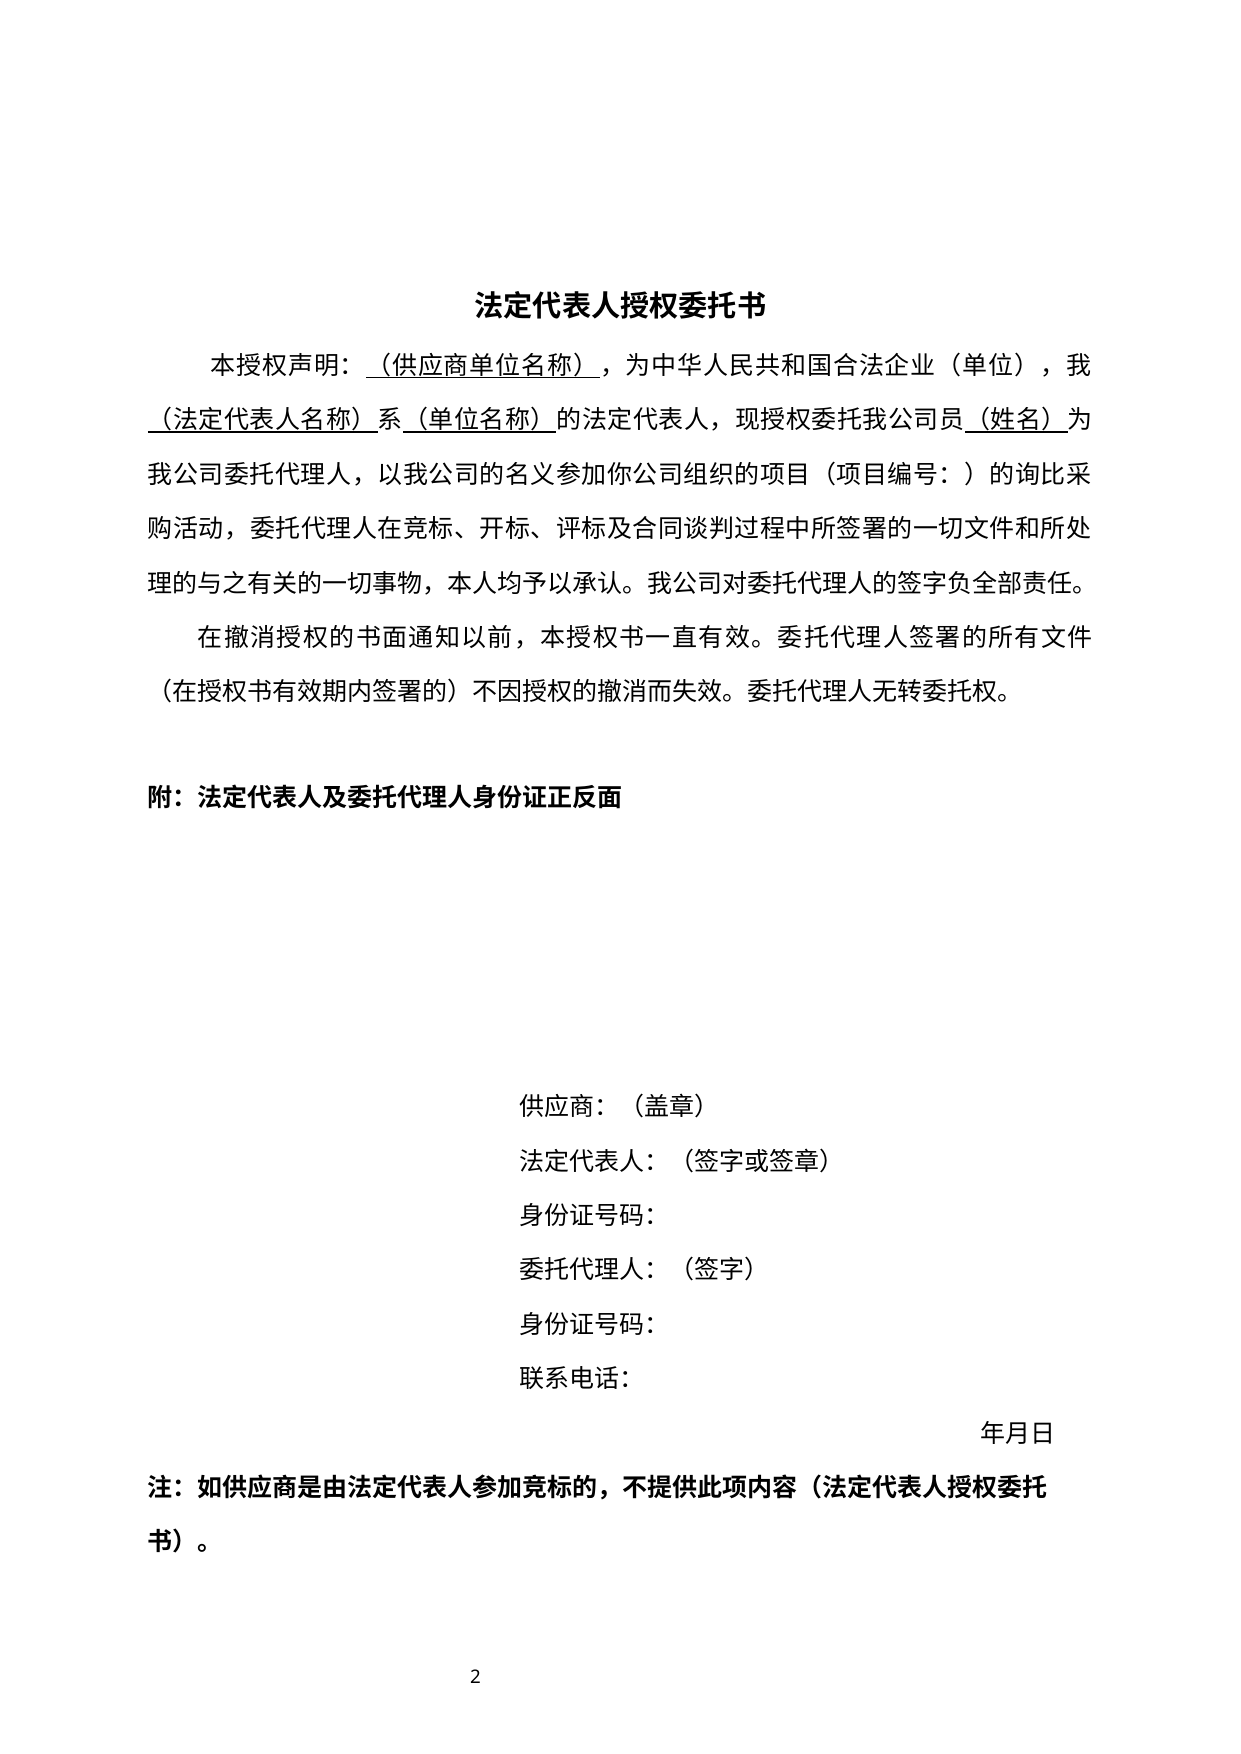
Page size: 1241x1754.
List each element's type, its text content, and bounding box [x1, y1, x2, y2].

text 法定代表人授权委托书 [148, 282, 1092, 324]
text 供应商：（盖章） [148, 1087, 1092, 1123]
text 身份证号码： [148, 1196, 1092, 1232]
text 注：如供应商是由法定代表人参加竞标的，不提供此项内容（法定代表人授权委托书）。 [148, 1467, 1055, 1558]
text 本授权声明：（供应商单位名称），为中华人民共和国合法企业（单位），我（法定代表人名称）系（单位名称）的法定代表人，现授权委托我公司员（姓名）为我公司委托代理人，以我公司的名义参加你公司组织的项目（项目编号：）的询比采购活动，委托代理人在竞标、开标、评标及合同谈判过程中所签署的一切文件和所处理的与之有关的一切事物，本人均予以承认。我公司对委托代理人的签字负全部责任。 [148, 346, 1092, 599]
text 年月日 [148, 1413, 1055, 1449]
text 法定代表人：（签字或签章） [148, 1141, 1092, 1177]
text 在撤消授权的书面通知以前，本授权书一直有效。委托代理人签署的所有文件（在授权书有效期内签署的）不因授权的撤消而失效。委托代理人无转委托权。 [148, 617, 1092, 708]
text 委托代理人：（签字） [148, 1250, 1092, 1286]
text 附：法定代表人及委托代理人身份证正反面 [148, 777, 1092, 813]
text 联系电话： [148, 1359, 1092, 1395]
text 身份证号码： [148, 1304, 1092, 1341]
